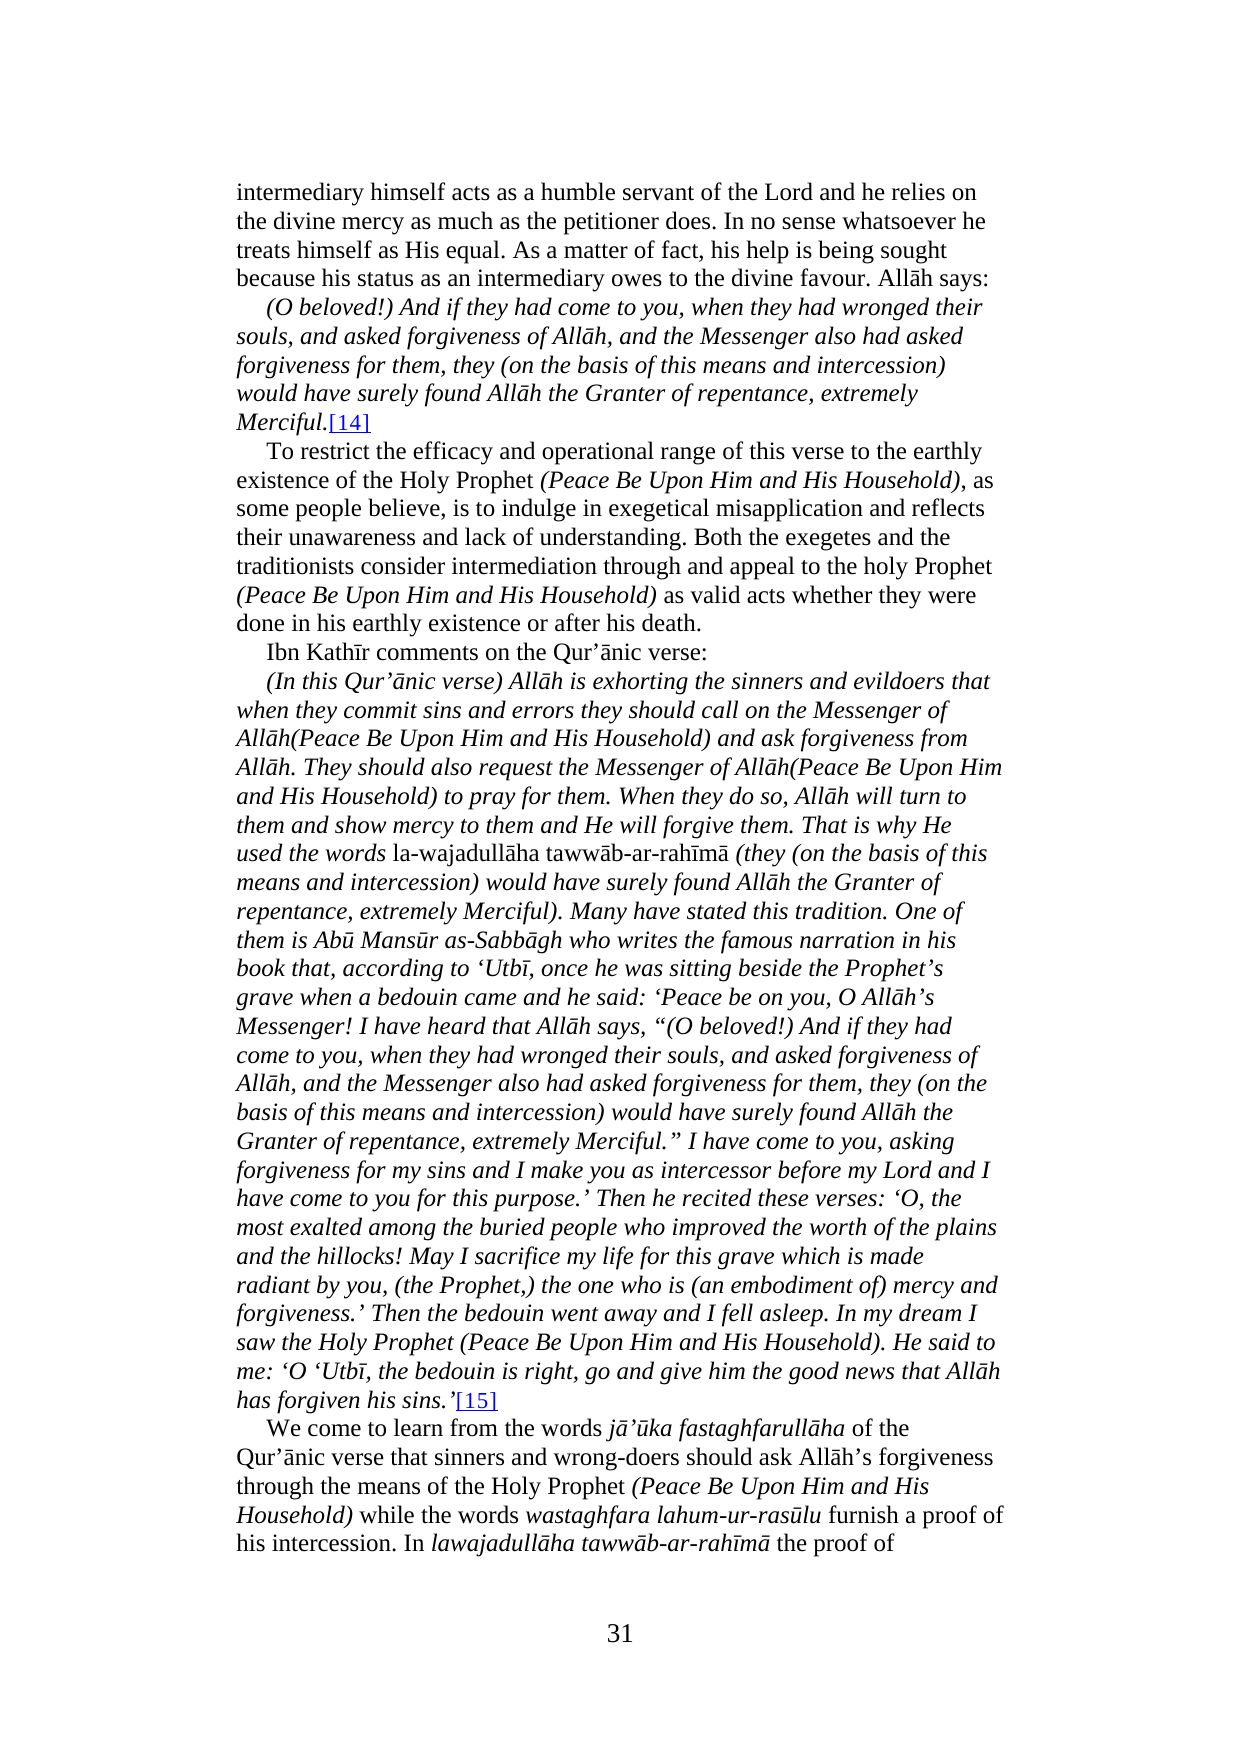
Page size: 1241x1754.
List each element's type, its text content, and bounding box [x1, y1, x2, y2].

text To restrict the efficacy and operational range of this verse to the earthly existence of the Holy Prophet (Peace Be Upon Him and His Household), as some people believe, is to indulge in exegetical misapplication and reflects their unawareness and lack of understanding. Both the exegetes and the traditionists consider intermediation through and appeal to the holy Prophet (Peace Be Upon Him and His Household) as valid acts whether they were done in his earthly existence or after his death. [236, 436, 1004, 637]
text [236, 177, 1004, 292]
text Ibn Kathīr comments on the Qur’ānic verse: [236, 637, 1004, 666]
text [236, 1413, 1004, 1557]
text (In this Qur’ānic verse) Allāh is exhorting the sinners and evildoers that when they commit sins and errors they should call on the Messenger of Allāh(Peace Be Upon Him and His Household) and ask forgiveness from Allāh. They should also request the Messenger of Allāh(Peace Be Upon Him and His Household) to pray for them. When they do so, Allāh will turn to them and show mercy to them and He will forgive them. That is why He used the words la-wajadullāha tawwāb-ar-rahīmā (they (on the basis of this means and intercession) would have surely found Allāh the Granter of repentance, extremely Merciful). Many have stated this tradition. One of them is Abū Mansūr as-Sabbāgh who writes the famous narration in his book that, according to ‘Utbī, once he was sitting beside the Prophet’s grave when a bedouin came and he said: ‘Peace be on you, O Allāh’s Messenger! I have heard that Allāh says, “(O beloved!) And if they had come to you, when they had wronged their souls, and asked forgiveness of Allāh, and the Messenger also had asked forgiveness for them, they (on the basis of this means and intercession) would have surely found Allāh the Granter of repentance, extremely Merciful.” I have come to you, asking forgiveness for my sins and I make you as intercessor before my Lord and I have come to you for this purpose.’ Then he recited these verses: ‘O, the most exalted among the buried people who improved the worth of the plains and the hillocks! May I sacrifice my life for this grave which is made radiant by you, (the Prophet,) the one who is (an embodiment of) mercy and forgiveness.’ Then the bedouin went away and I fell asleep. In my dream I saw the Holy Prophet (Peace Be Upon Him and His Household). He said to me: ‘O ‘Utbī, the bedouin is right, go and give him the good news that Allāh has forgiven his sins.’[15] [236, 666, 1004, 1413]
text (O beloved!) And if they had come to you, when they had wronged their souls, and asked forgiveness of Allāh, and the Messenger also had asked forgiveness for them, they (on the basis of this means and intercession) would have surely found Allāh the Granter of repentance, extremely Merciful.[14] [236, 292, 1004, 436]
